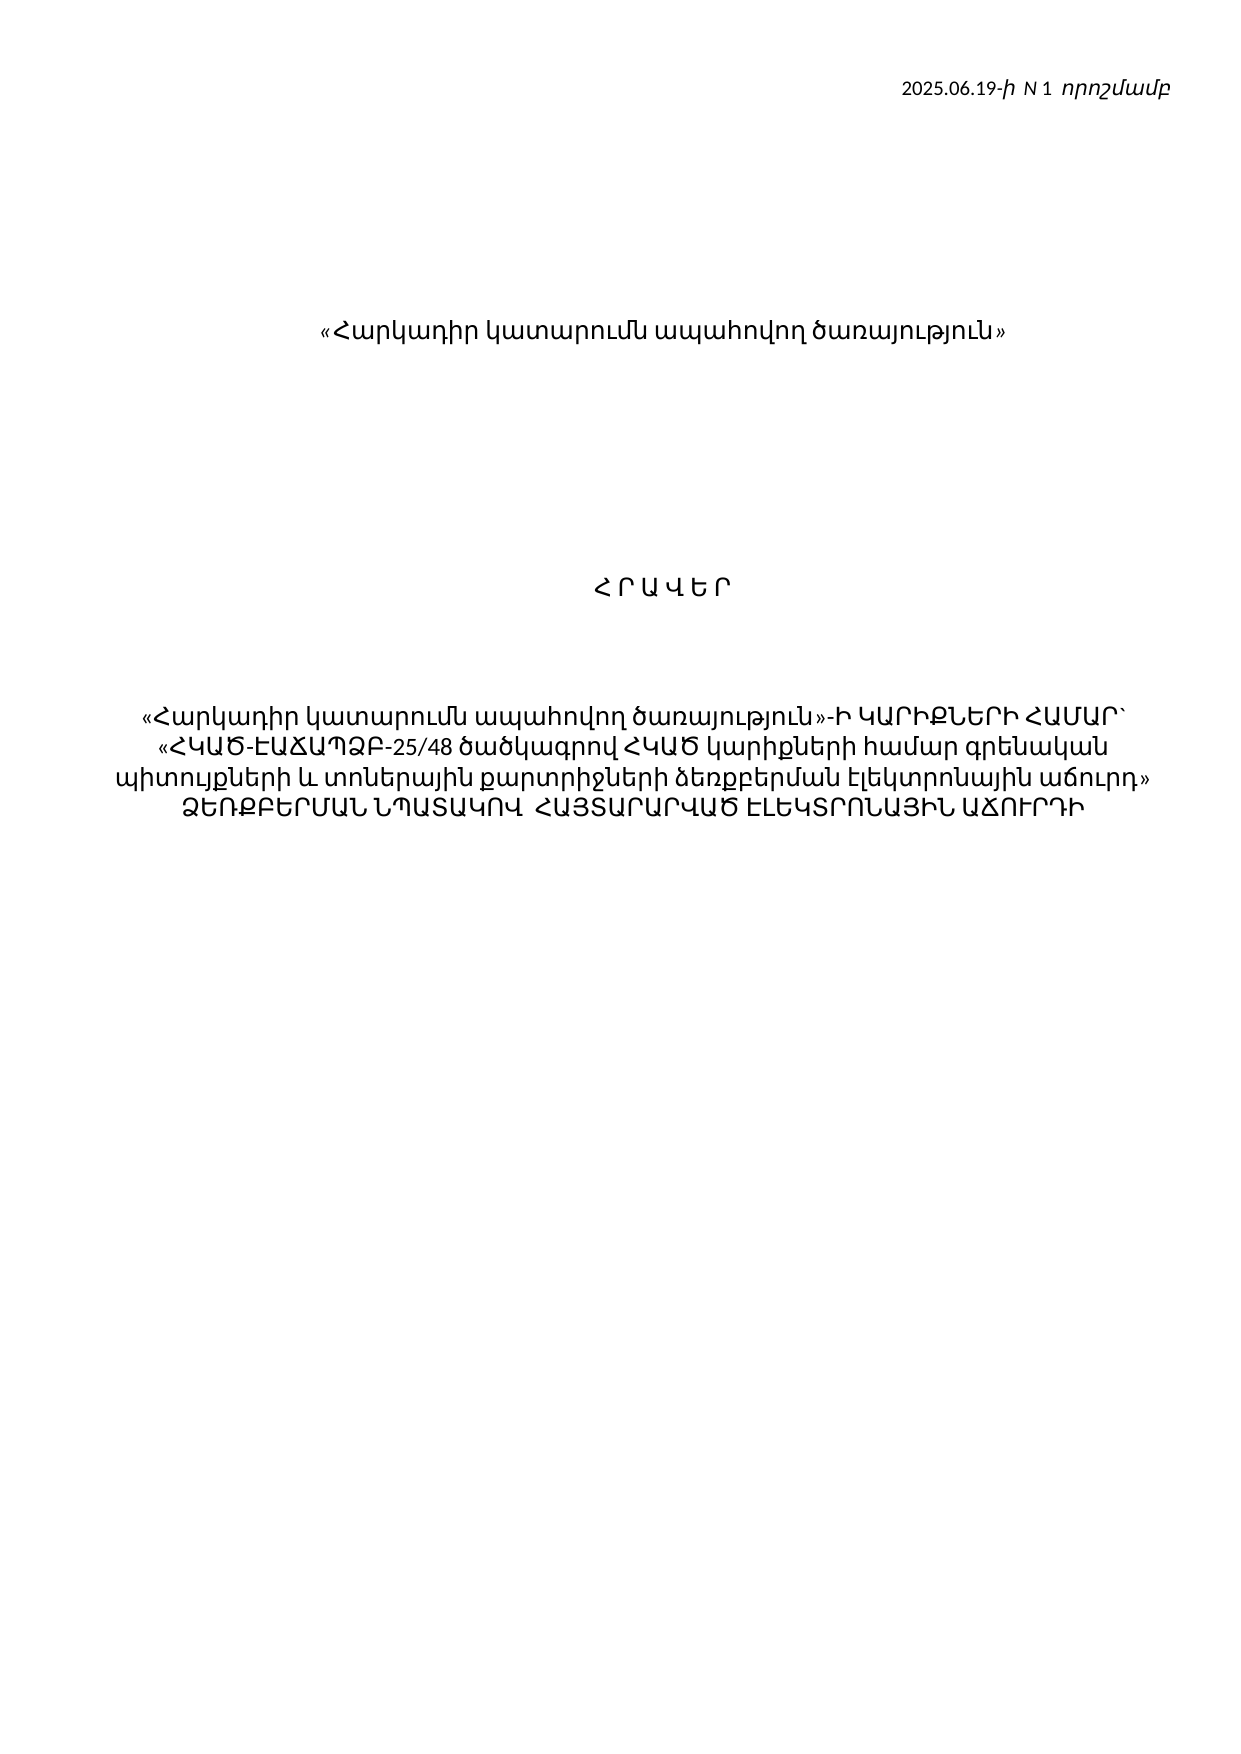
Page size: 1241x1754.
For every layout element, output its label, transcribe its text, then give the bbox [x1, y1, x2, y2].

text «Հարկադիր կատարումն ապահովող ծառայություն»-Ի ԿԱՐԻՔՆԵՐԻ ՀԱՄԱՐ` «ՀԿԱԾ-ԷԱՃԱՊՁԲ-25/48 ծածկագրով ՀԿԱԾ կարիքների համար գրենական պիտույքների և տոներային քարտրիջների ձեռքբերման էլեկտրոնային աճուրդ» ՁԵՌՔԲԵՐՄԱՆ ՆՊԱՏԱԿՈՎ ՀԱՅՏԱՐԱՐՎԱԾ ԷԼԵԿՏՐՈՆԱՅԻՆ ԱՃՈՒՐԴԻ [94, 701, 1172, 823]
text Հ Ր Ա Վ Ե Ր [94, 572, 1172, 602]
text « Հարկադիր կատարումն ապահովող ծառայություն» [94, 316, 1172, 346]
text 2025.06.19 -ի N 1 որոշմամբ [94, 75, 1171, 100]
